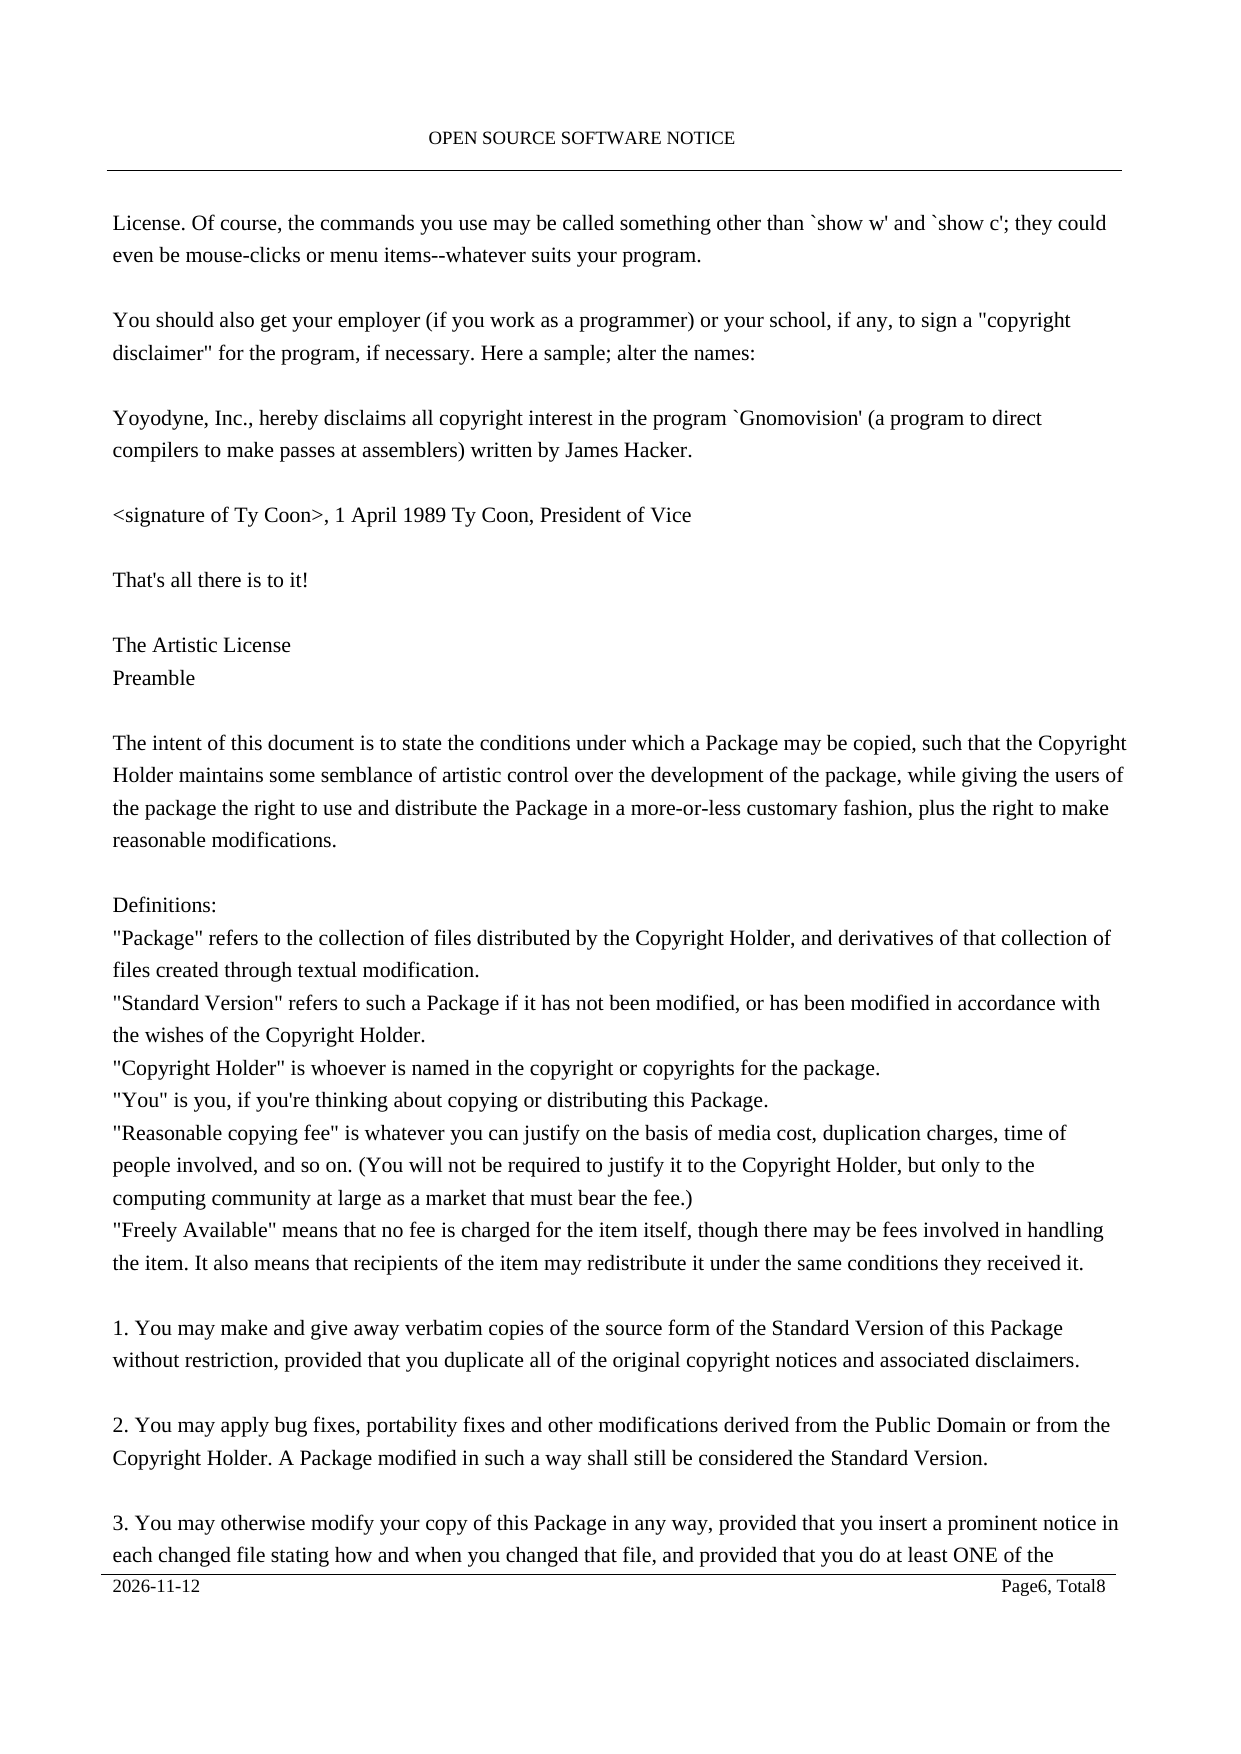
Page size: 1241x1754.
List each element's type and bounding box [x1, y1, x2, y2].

text [112, 206, 1128, 1571]
